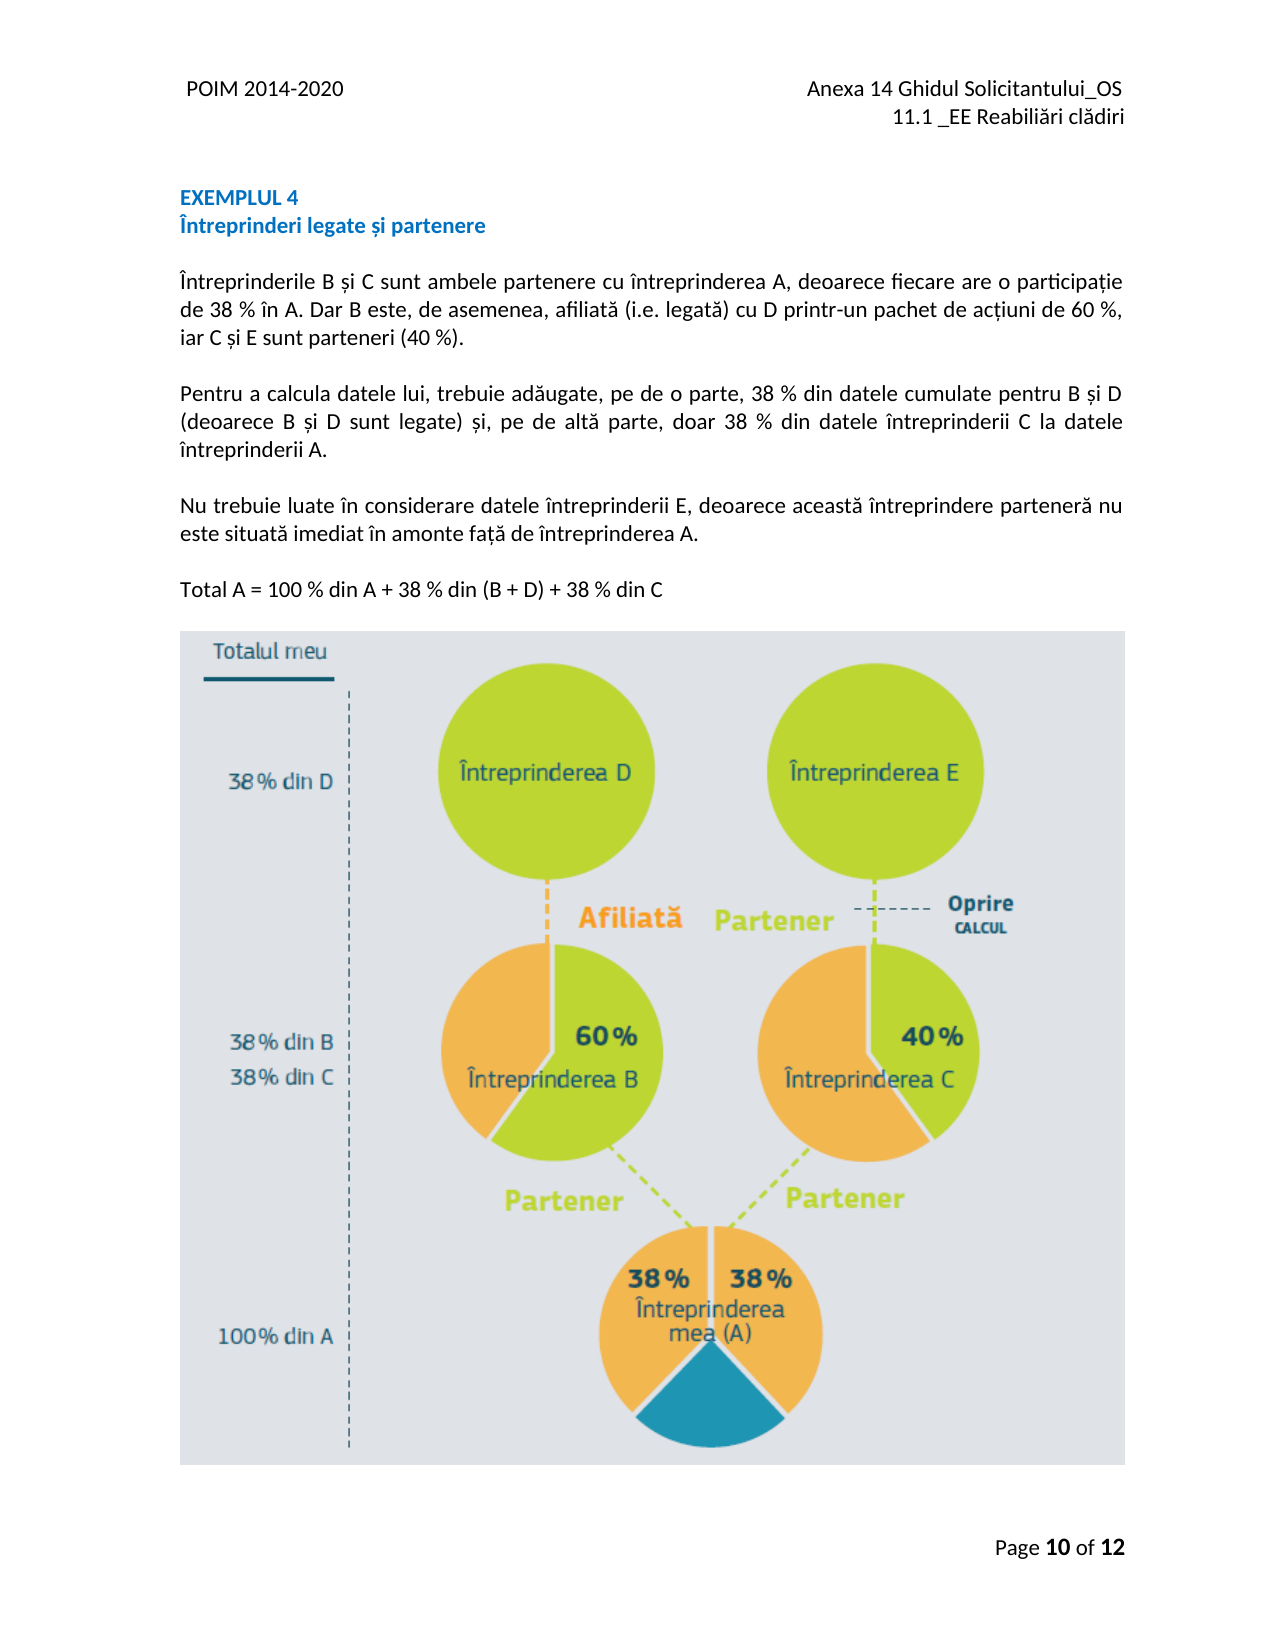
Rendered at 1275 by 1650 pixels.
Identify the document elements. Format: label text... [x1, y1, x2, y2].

text Nu trebuie luate în considerare datele întreprinderii E, deoarece această întreprindere parteneră nu este situată imediat în amonte față de întreprinderea A. [180, 491, 1125, 547]
text Pentru a calcula datele lui, trebuie adăugate, pe de o parte, 38 % din datele cumulate pentru B și D (deoarece B și D sunt legate) și, pe de altă parte, doar 38 % din datele întreprinderii C la datele întreprinderii A. [180, 379, 1125, 463]
text EXEMPLUL 4 [180, 183, 1125, 211]
text Întreprinderile B și C sunt ambele partenere cu întreprinderea A, deoarece fiecare are o participație de 38 % în A. Dar B este, de asemenea, afiliată (i.e. legată) cu D printr-un pachet de acțiuni de 60 %, iar C și E sunt parteneri (40 %). [180, 267, 1125, 351]
text Întreprinderi legate și partenere [180, 211, 1125, 239]
text Total A = 100 % din A + 38 % din (B + D) + 38 % din C [180, 575, 1125, 603]
